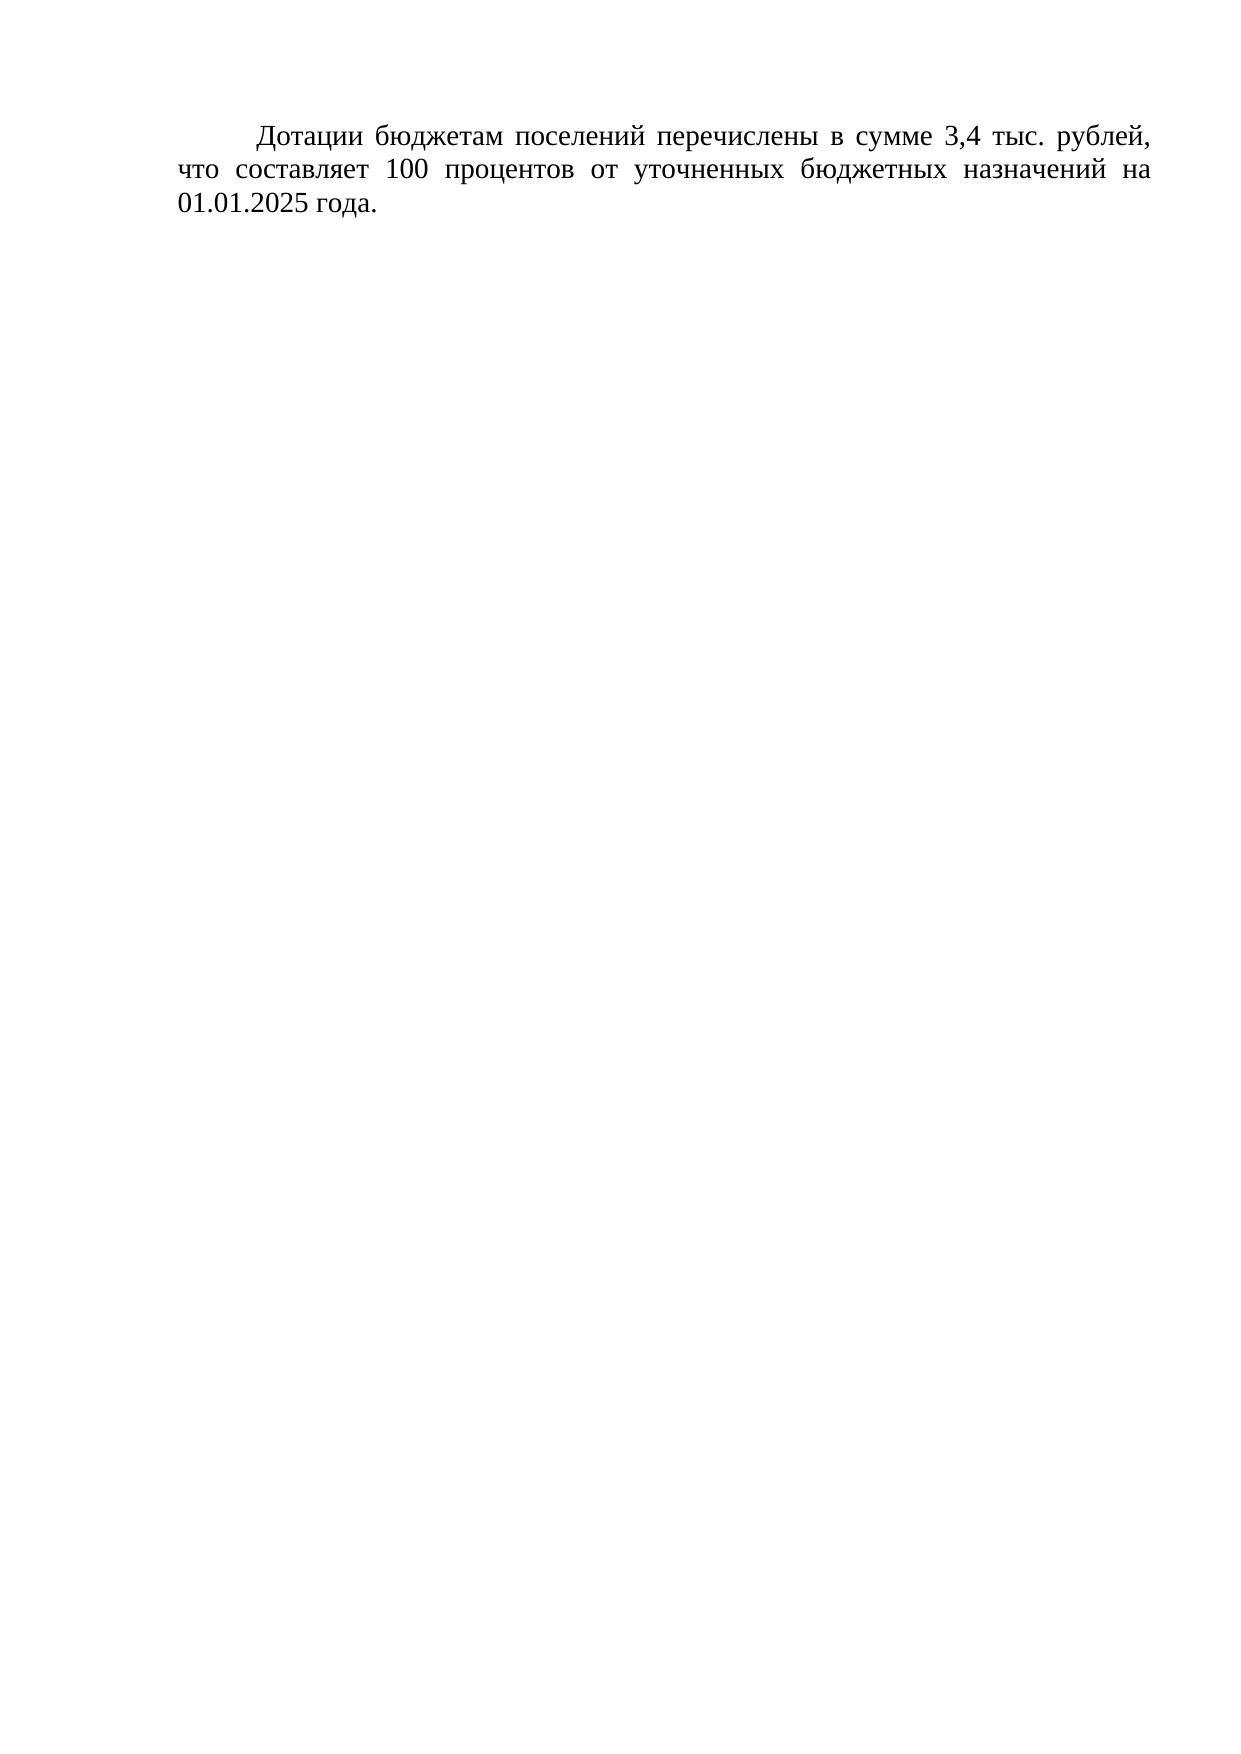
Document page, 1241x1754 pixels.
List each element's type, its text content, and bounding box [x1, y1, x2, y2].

text Дотации бюджетам поселений перечислены в сумме 3,4 тыс. рублей, что составляет 100 процентов от уточненных бюджетных назначений на 01.01.2025 года. [177, 118, 1152, 219]
